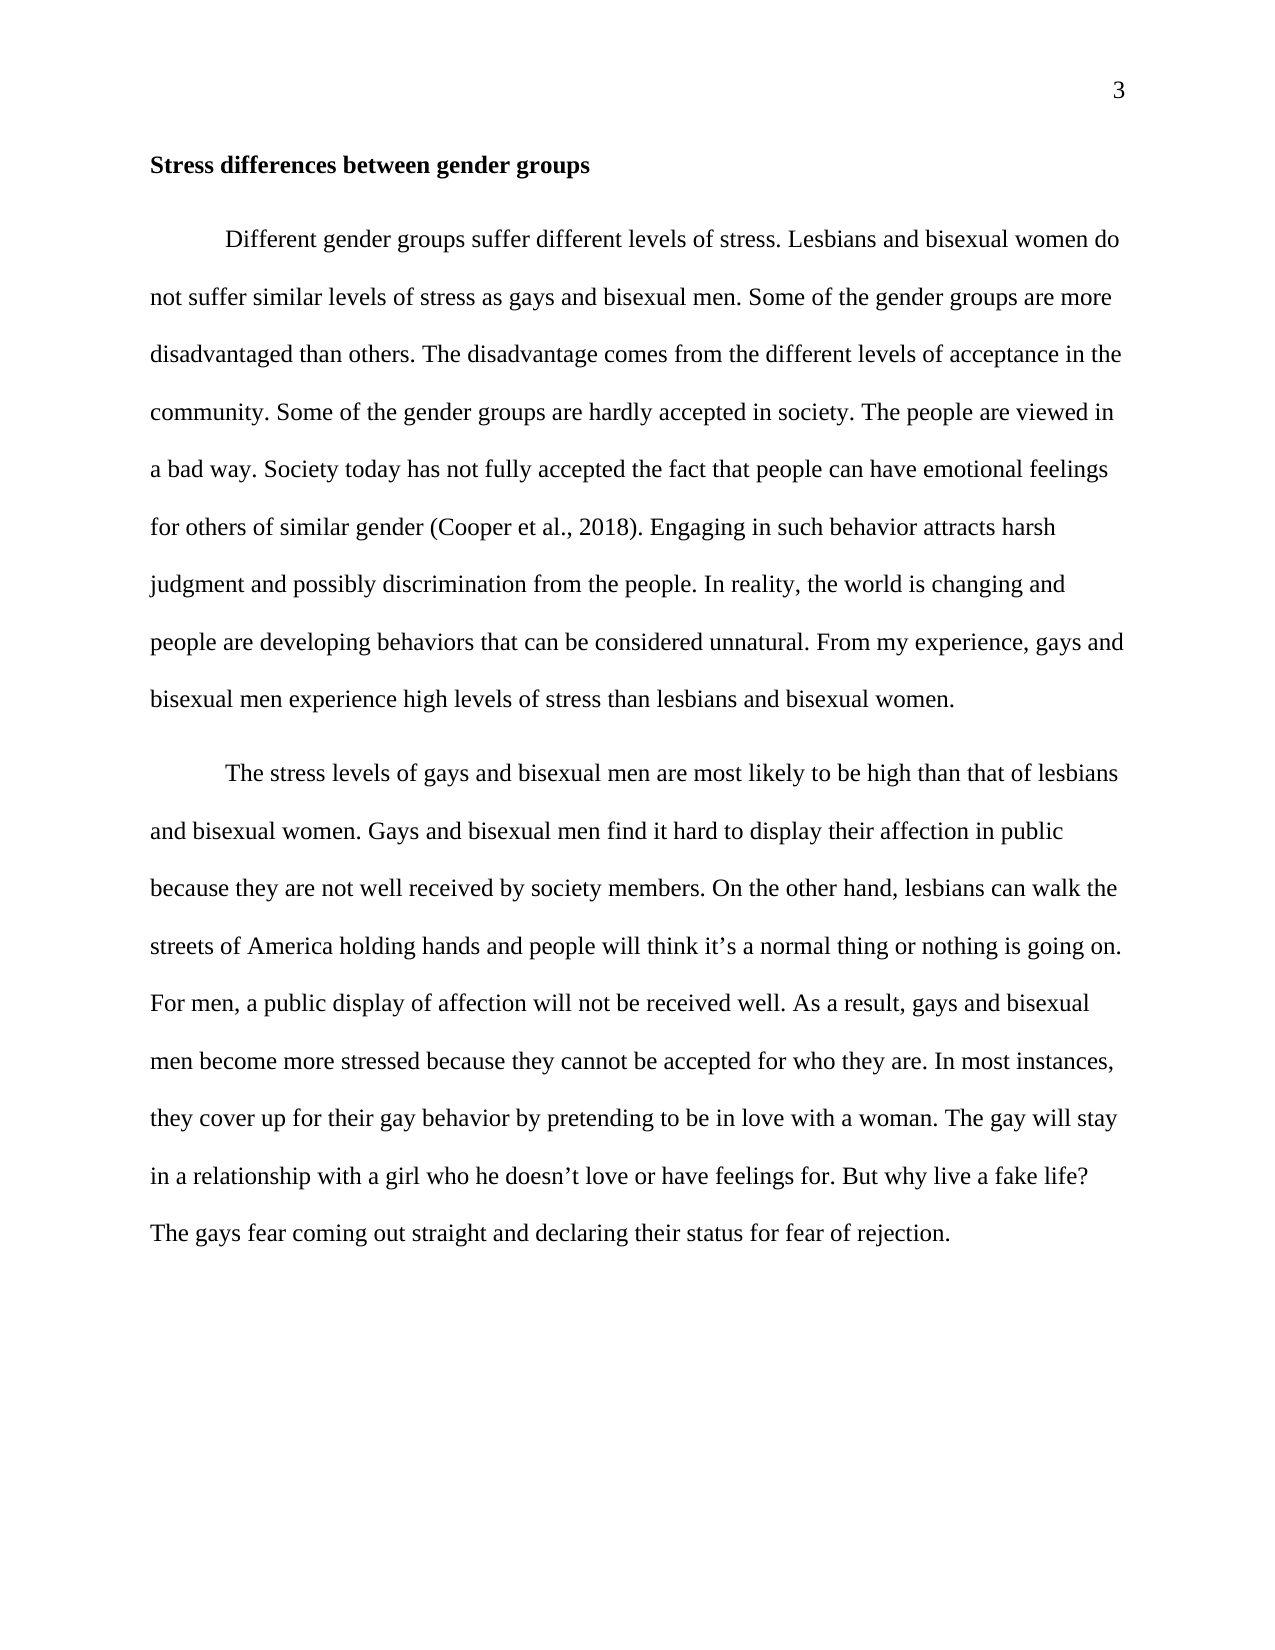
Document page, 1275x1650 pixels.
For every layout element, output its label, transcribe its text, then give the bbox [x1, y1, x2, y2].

text The stress levels of gays and bisexual men are most likely to be high than that of lesbians and bisexual women. Gays and bisexual men find it hard to display their affection in public because they are not well received by society members. On the other hand, lesbians can walk the streets of America holding hands and people will think it’s a normal thing or nothing is going on. For men, a public display of affection will not be received well. As a result, gays and bisexual men become more stressed because they cannot be accepted for who they are. In most instances, they cover up for their gay behavior by pretending to be in love with a woman. The gay will stay in a relationship with a girl who he doesn’t love or have feelings for. But why live a fake life? The gays fear coming out straight and declaring their status for fear of rejection. [150, 758, 1125, 1247]
text Different gender groups suffer different levels of stress. Lesbians and bisexual women do not suffer similar levels of stress as gays and bisexual men. Some of the gender groups are more disadvantaged than others. The disadvantage comes from the different levels of acceptance in the community. Some of the gender groups are hardly accepted in society. The people are viewed in a bad way. Society today has not fully accepted the fact that people can have emotional feelings for others of similar gender (Cooper et al., 2018). Engaging in such behavior attracts harsh judgment and possibly discrimination from the people. In reality, the world is changing and people are developing behaviors that can be considered unnatural. From my experience, gays and bisexual men experience high levels of stress than lesbians and bisexual women. [150, 224, 1125, 713]
text Stress differences between gender groups [150, 150, 1125, 179]
